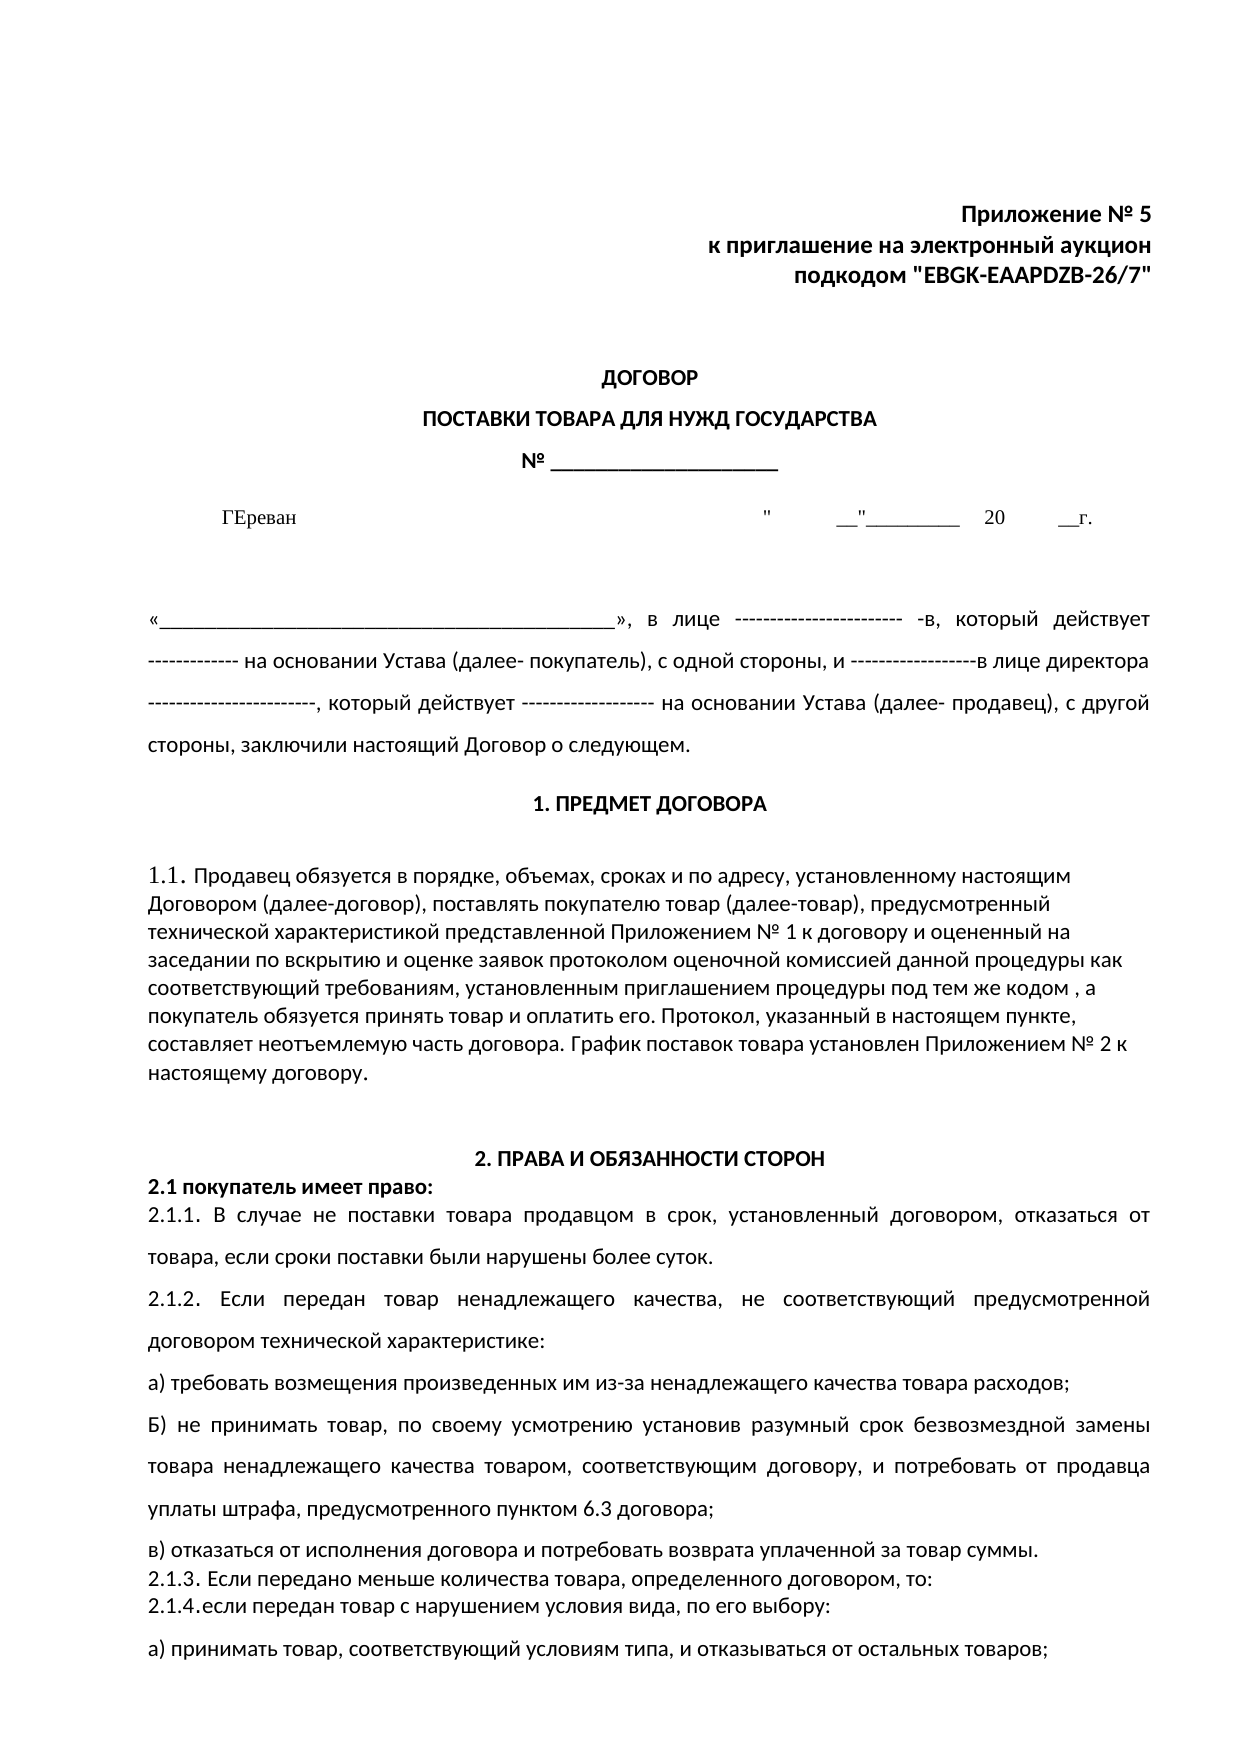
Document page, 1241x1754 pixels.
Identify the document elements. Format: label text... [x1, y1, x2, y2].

table_header " __"_________ 20 __г. [620, 505, 1104, 546]
list 2.1.4․если передан товар с нарушением условия вида, по его выбору: [148, 1592, 1152, 1620]
text ПОСТАВКИ ТОВАРА ДЛЯ НУЖД ГОСУДАРСТВА [148, 404, 1152, 433]
list Б) не принимать товар, по своему усмотрению установив разумный срок безвозмездной замены товара ненадлежащего качества товаром, соответствующим договору, и потребовать от продавца уплаты штрафа, предусмотренного пунктом 6.3 договора; [148, 1410, 1152, 1522]
text к приглашение на электронный аукцион [177, 229, 1152, 259]
list 2. ПРАВА И ОБЯЗАННОСТИ СТОРОН [148, 1144, 1152, 1172]
text Приложение № 5 [148, 198, 1152, 229]
text 1. ПРЕДМЕТ ДОГОВОРА [148, 789, 1152, 817]
list 2.1.1․ В случае не поставки товара продавцом в срок, установленный договором, отказаться от товара, если сроки поставки были нарушены более суток. [148, 1200, 1152, 1270]
text подкодом "EBGK-EAAPDZB-26/7" [177, 259, 1152, 290]
list а) принимать товар, соответствующий условиям типа, и отказываться от остальных товаров; [148, 1634, 1152, 1662]
text № ____________________ [148, 447, 1152, 474]
text в) отказаться от исполнения договора и потребовать возврата уплаченной за товар суммы. [148, 1536, 1152, 1564]
list 2.1.2․ Если передан товар ненадлежащего качества, не соответствующий предусмотренной договором технической характеристике: [148, 1284, 1152, 1354]
table_header ГЕреван [136, 505, 620, 546]
text ДОГОВОР [148, 363, 1152, 391]
text 2.1.3․ Если передано меньше количества товара, определенного договором, то: [148, 1564, 1152, 1592]
text «________________________________________», в лице ------------------------ -в, который действует ------------- на основании Устава (далее- покупатель), с одной стороны, и ------------------в лице директора ------------------------, который действует ------------------- на основании Устава (далее- продавец), с другой стороны, заключили настоящий Договор о следующем. [148, 604, 1152, 758]
text 1.1․ Продавец обязуется в порядке, объемах, сроках и по адресу, установленному настоящим Договором (далее-договор), поставлять покупателю товар (далее-товар), предусмотренный технической характеристикой представленной Приложением № 1 к договору и оцененный на заседании по вскрытию и оценке заявок протоколом оценочной комиссией данной процедуры как соответствующий требованиям, установленным приглашением процедуры под тем же кодом , а покупатель обязуется принять товар и оплатить его. Протокол, указанный в настоящем пункте, составляет неотъемлемую часть договора. График поставок товара установлен Приложением № 2 к настоящему договору. [148, 860, 1152, 1087]
list а) требовать возмещения произведенных им из-за ненадлежащего качества товара расходов; [148, 1368, 1152, 1396]
text 2.1 покупатель имеет право: [148, 1172, 1152, 1200]
